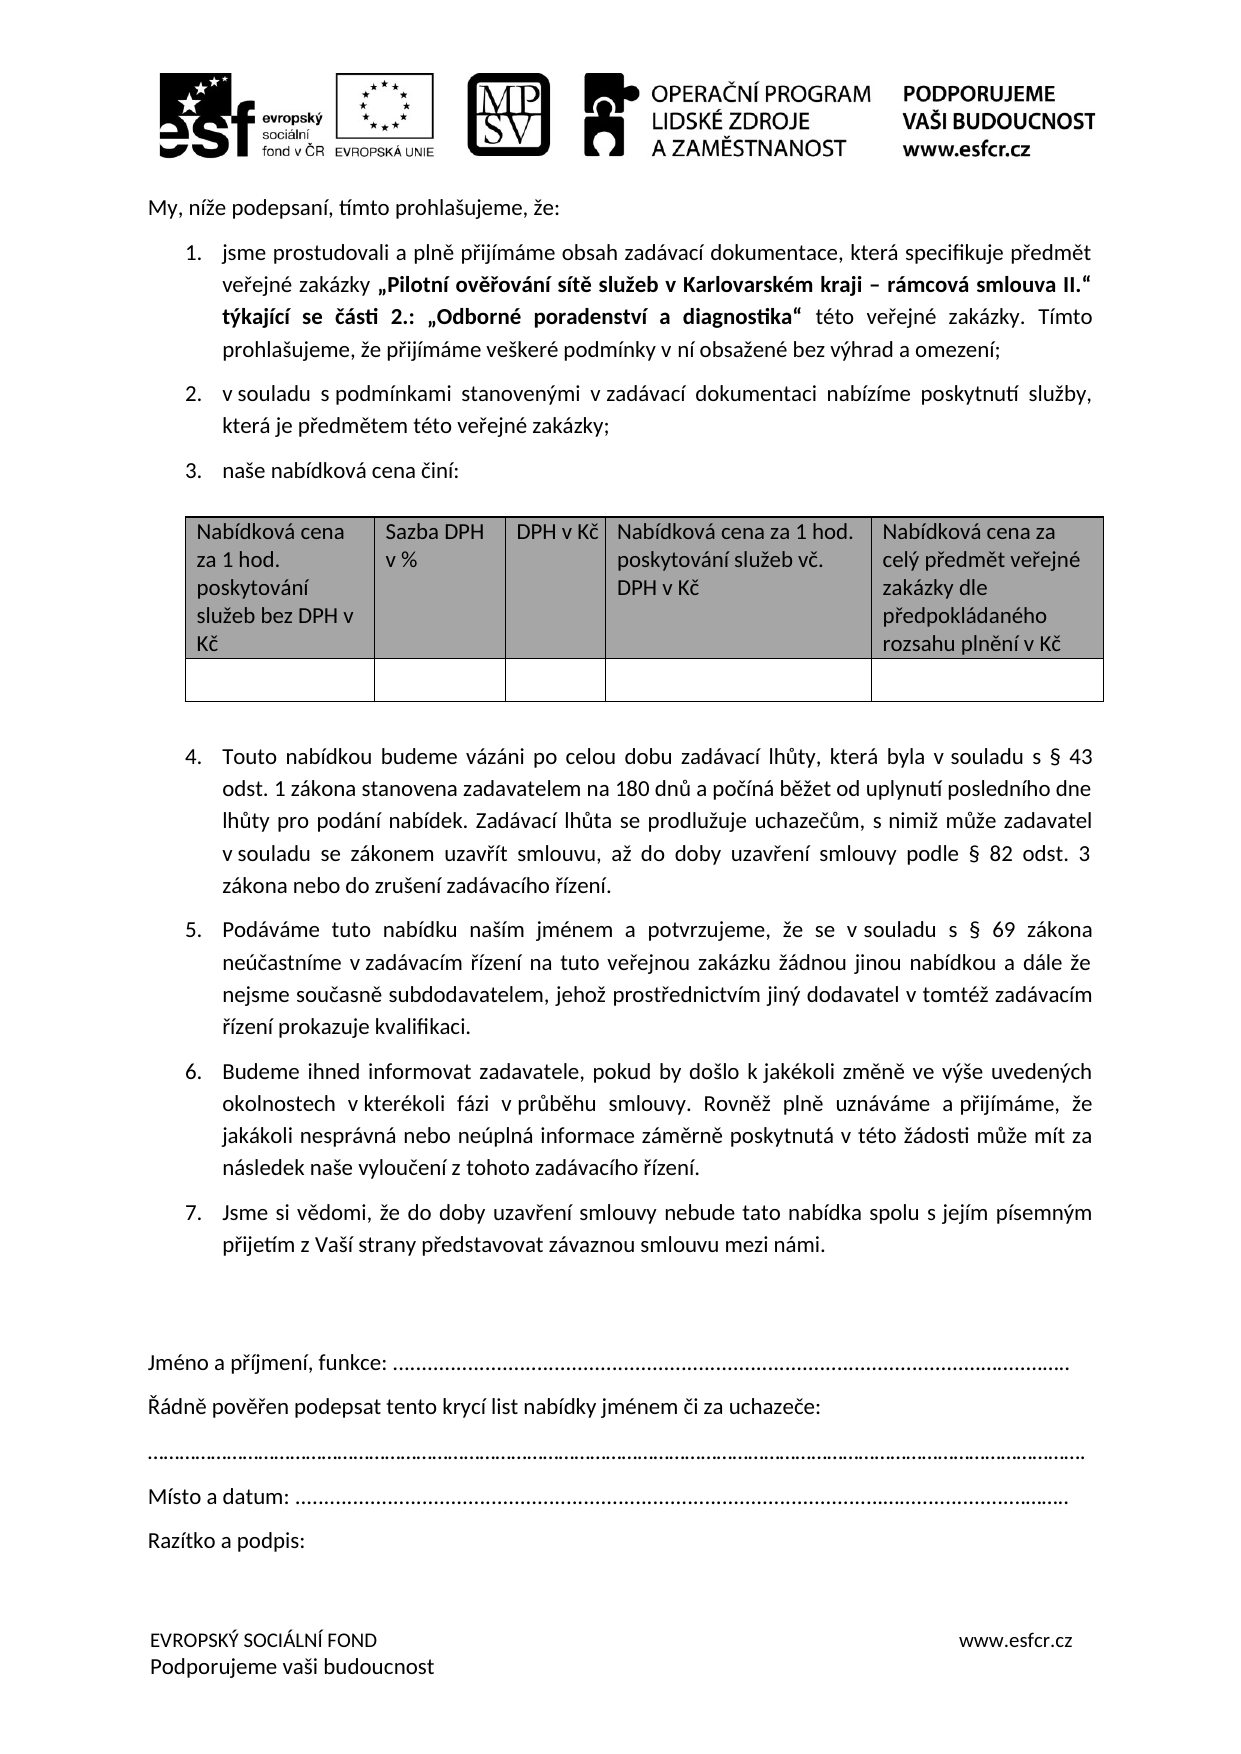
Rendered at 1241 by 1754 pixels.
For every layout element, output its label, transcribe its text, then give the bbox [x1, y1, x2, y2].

table_header Nabídková cena za 1 hod. poskytování služeb vč. DPH v Kč [606, 518, 871, 658]
list v souladu s podmínkami stanovenými v zadávací dokumentaci nabízíme poskytnutí služby, která je předmětem této veřejné zakázky; [185, 379, 1093, 439]
text Jméno a příjmení, funkce: ......................................................................................................…........….. [148, 1348, 1093, 1376]
text ……………………………………………………………………………………………………………………………………………………………. [148, 1437, 1093, 1465]
table_cell [375, 659, 505, 701]
text Razítko a podpis: [148, 1526, 1093, 1554]
table_cell [506, 659, 605, 701]
list Jsme si vědomi, že do doby uzavření smlouvy nebude tato nabídka spolu s jejím písemným přijetím z Vaší strany představovat závaznou smlouvu mezi námi. [185, 1198, 1093, 1258]
list jsme prostudovali a plně přijímáme obsah zadávací dokumentace, která specifikuje předmět veřejné zakázky „Pilotní ověřování sítě služeb v Karlovarském kraji – rámcová smlouva II.“ týkající se části 2.: „Odborné poradenství a diagnostika“ této veřejné zakázky. Tímto prohlašujeme, že přijímáme veškeré podmínky v ní obsažené bez výhrad a omezení; [185, 238, 1093, 363]
table_cell [606, 659, 871, 701]
table_header DPH v Kč [506, 518, 605, 658]
text My, níže podepsaní, tímto prohlašujeme, že: [148, 193, 1093, 221]
table_cell [872, 659, 1103, 701]
table_header Nabídková cena za celý předmět veřejné zakázky dle předpokládaného rozsahu plnění v Kč [872, 518, 1103, 658]
list Touto nabídkou budeme vázáni po celou dobu zadávací lhůty, která byla v souladu s § 43 odst. 1 zákona stanovena zadavatelem na 180 dnů a počíná běžet od uplynutí posledního dne lhůty pro podání nabídek. Zadávací lhůta se prodlužuje uchazečům, s nimiž může zadavatel v souladu se zákonem uzavřít smlouvu, až do doby uzavření smlouvy podle § 82 odst. 3 zákona nebo do zrušení zadávacího řízení. [185, 742, 1093, 899]
table_header Nabídková cena za 1 hod. poskytování služeb bez DPH v Kč [186, 518, 374, 658]
table_header Sazba DPH v % [375, 518, 505, 658]
list Budeme ihned informovat zadavatele, pokud by došlo k jakékoli změně ve výše uvedených okolnostech v kterékoli fázi v průběhu smlouvy. Rovněž plně uznáváme a přijímáme, že jakákoli nesprávná nebo neúplná informace záměrně poskytnutá v této žádosti může mít za následek naše vyloučení z tohoto zadávacího řízení. [185, 1057, 1093, 1181]
list Podáváme tuto nabídku naším jménem a potvrzujeme, že se v souladu s § 69 zákona neúčastníme v zadávacím řízení na tuto veřejnou zakázku žádnou jinou nabídkou a dále že nejsme současně subdodavatelem, jehož prostřednictvím jiný dodavatel v tomtéž zadávacím řízení prokazuje kvalifikaci. [185, 916, 1093, 1040]
text Řádně pověřen podepsat tento krycí list nabídky jménem či za uchazeče: [148, 1392, 1093, 1420]
picture [159, 73, 1096, 162]
text Místo a datum: ......................................................................................................…......................…….. [148, 1482, 1093, 1510]
table_cell [186, 659, 374, 701]
list naše nabídková cena činí: [185, 456, 1093, 484]
